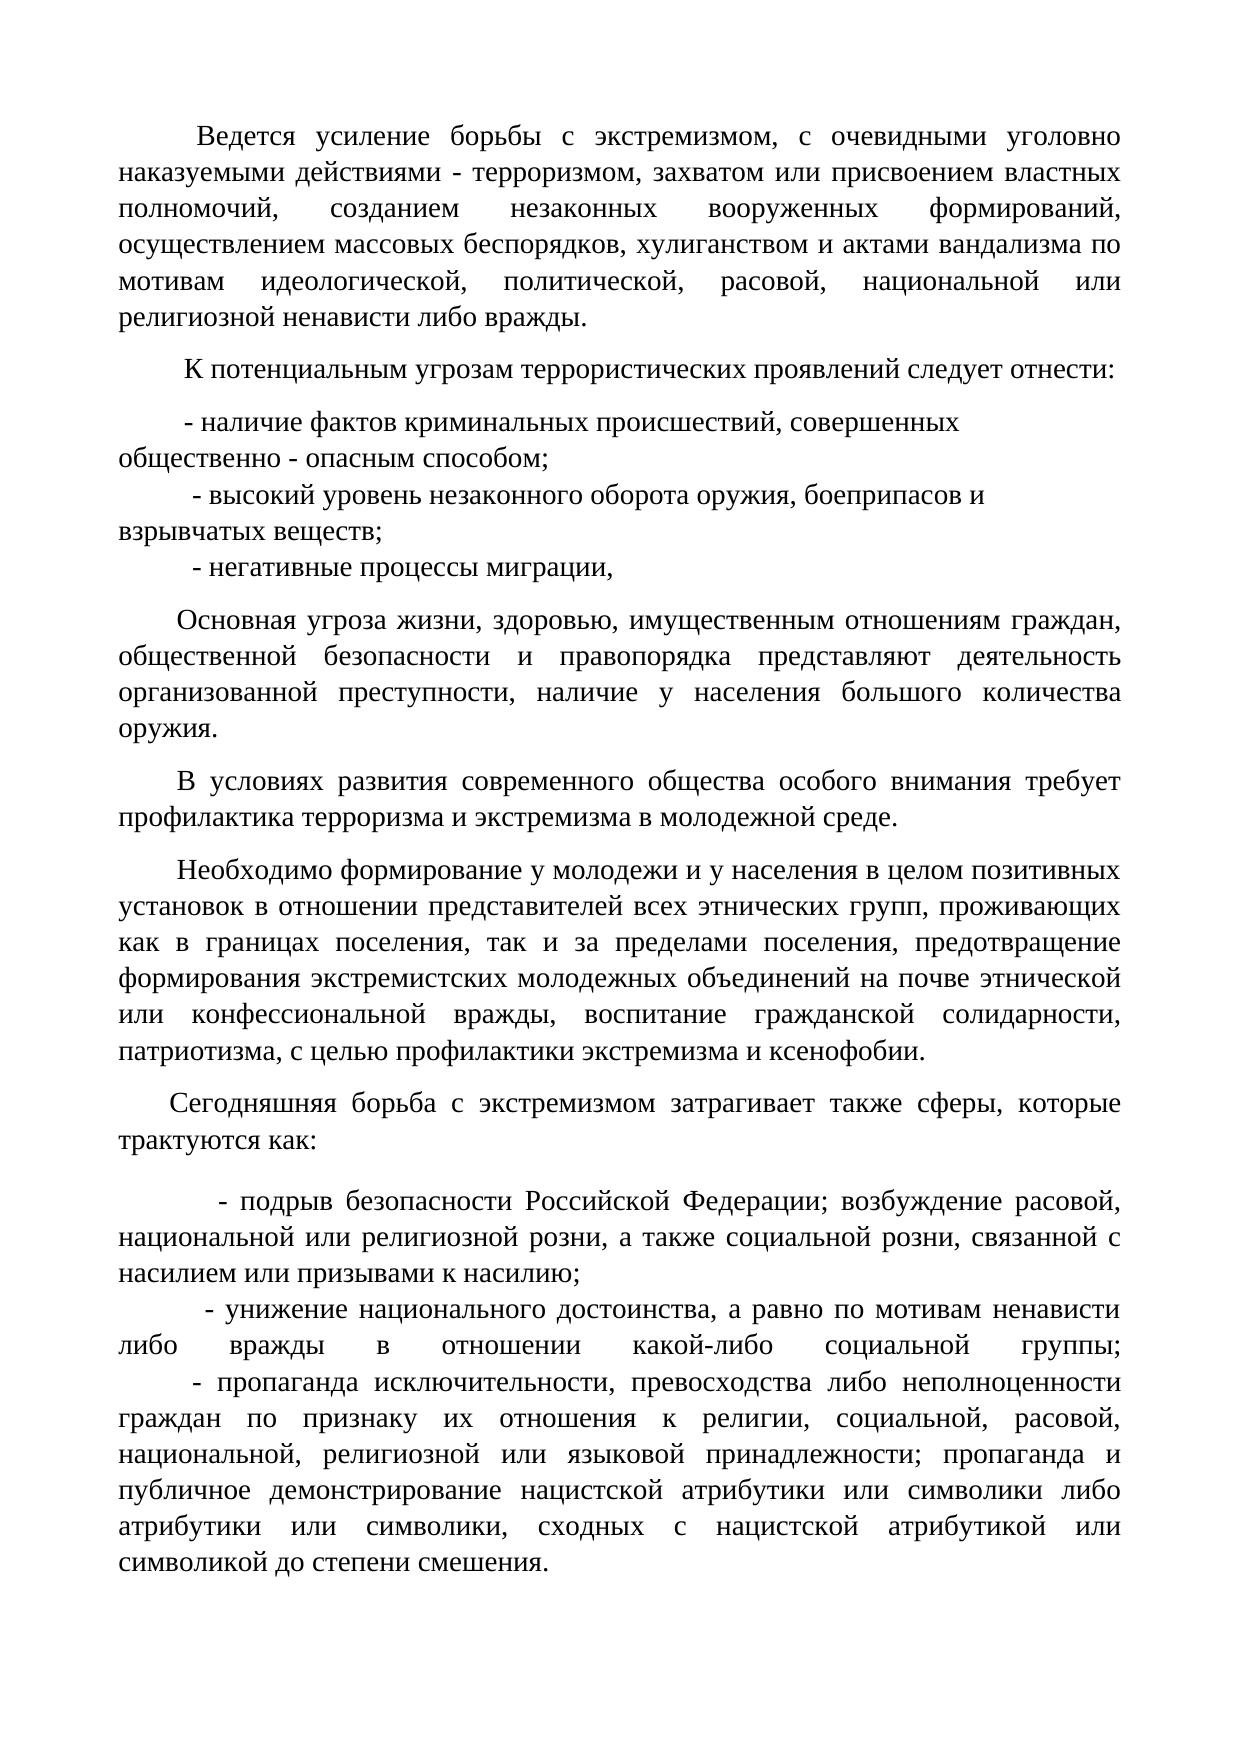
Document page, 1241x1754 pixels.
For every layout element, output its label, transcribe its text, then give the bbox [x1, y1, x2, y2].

text К потенциальным угрозам террористических проявлений следует отнести: [118, 352, 1122, 385]
text В условиях развития современного общества особого внимания требует профилактика терроризма и экстремизма в молодежной среде. [118, 763, 1122, 833]
text - подрыв безопасности Российской Федерации; возбуждение расовой, национальной или религиозной розни, а также социальной розни, связанной с насилием или призывами к насилию; [118, 1183, 1122, 1289]
text Необходимо формирование у молодежи и у населения в целом позитивных установок в отношении представителей всех этнических групп, проживающих как в границах поселения, так и за пределами поселения, предотвращение формирования экстремистских молодежных объединений на почве этнической или конфессиональной вражды, воспитание гражданской солидарности, патриотизма, с целью профилактики экстремизма и ксенофобии. [118, 852, 1122, 1066]
text Сегодняшняя борьба с экстремизмом затрагивает также сферы, которые трактуются как: [118, 1086, 1122, 1155]
text - унижение национального достоинства, а равно по мотивам ненависти либо вражды в отношении какой-либо социальной группы; - пропаганда исключительности, превосходства либо неполноценности граждан по признаку их отношения к религии, социальной, расовой, национальной, религиозной или языковой принадлежности; пропаганда и публичное демонстрирование нацистской атрибутики или символики либо атрибутики или символики, сходных с нацистской атрибутикой или символикой до степени смешения. [118, 1291, 1122, 1578]
text - наличие фактов криминальных происшествий, совершенных общественно - опасным способом; - высокий уровень незаконного оборота оружия, боеприпасов и взрывчатых веществ; - негативные процессы миграции, [118, 404, 1122, 583]
text Основная угроза жизни, здоровью, имущественным отношениям граждан, общественной безопасности и правопорядка представляют деятельность организованной преступности, наличие у населения большого количества оружия. [118, 602, 1122, 744]
text Ведется усиление борьбы с экстремизмом, с очевидными уголовно наказуемыми действиями - терроризмом, захватом или присвоением властных полномочий, созданием незаконных вооруженных формирований, осуществлением массовых беспорядков, хулиганством и актами вандализма по мотивам идеологической, политической, расовой, национальной или религиозной ненависти либо вражды. [118, 118, 1122, 332]
